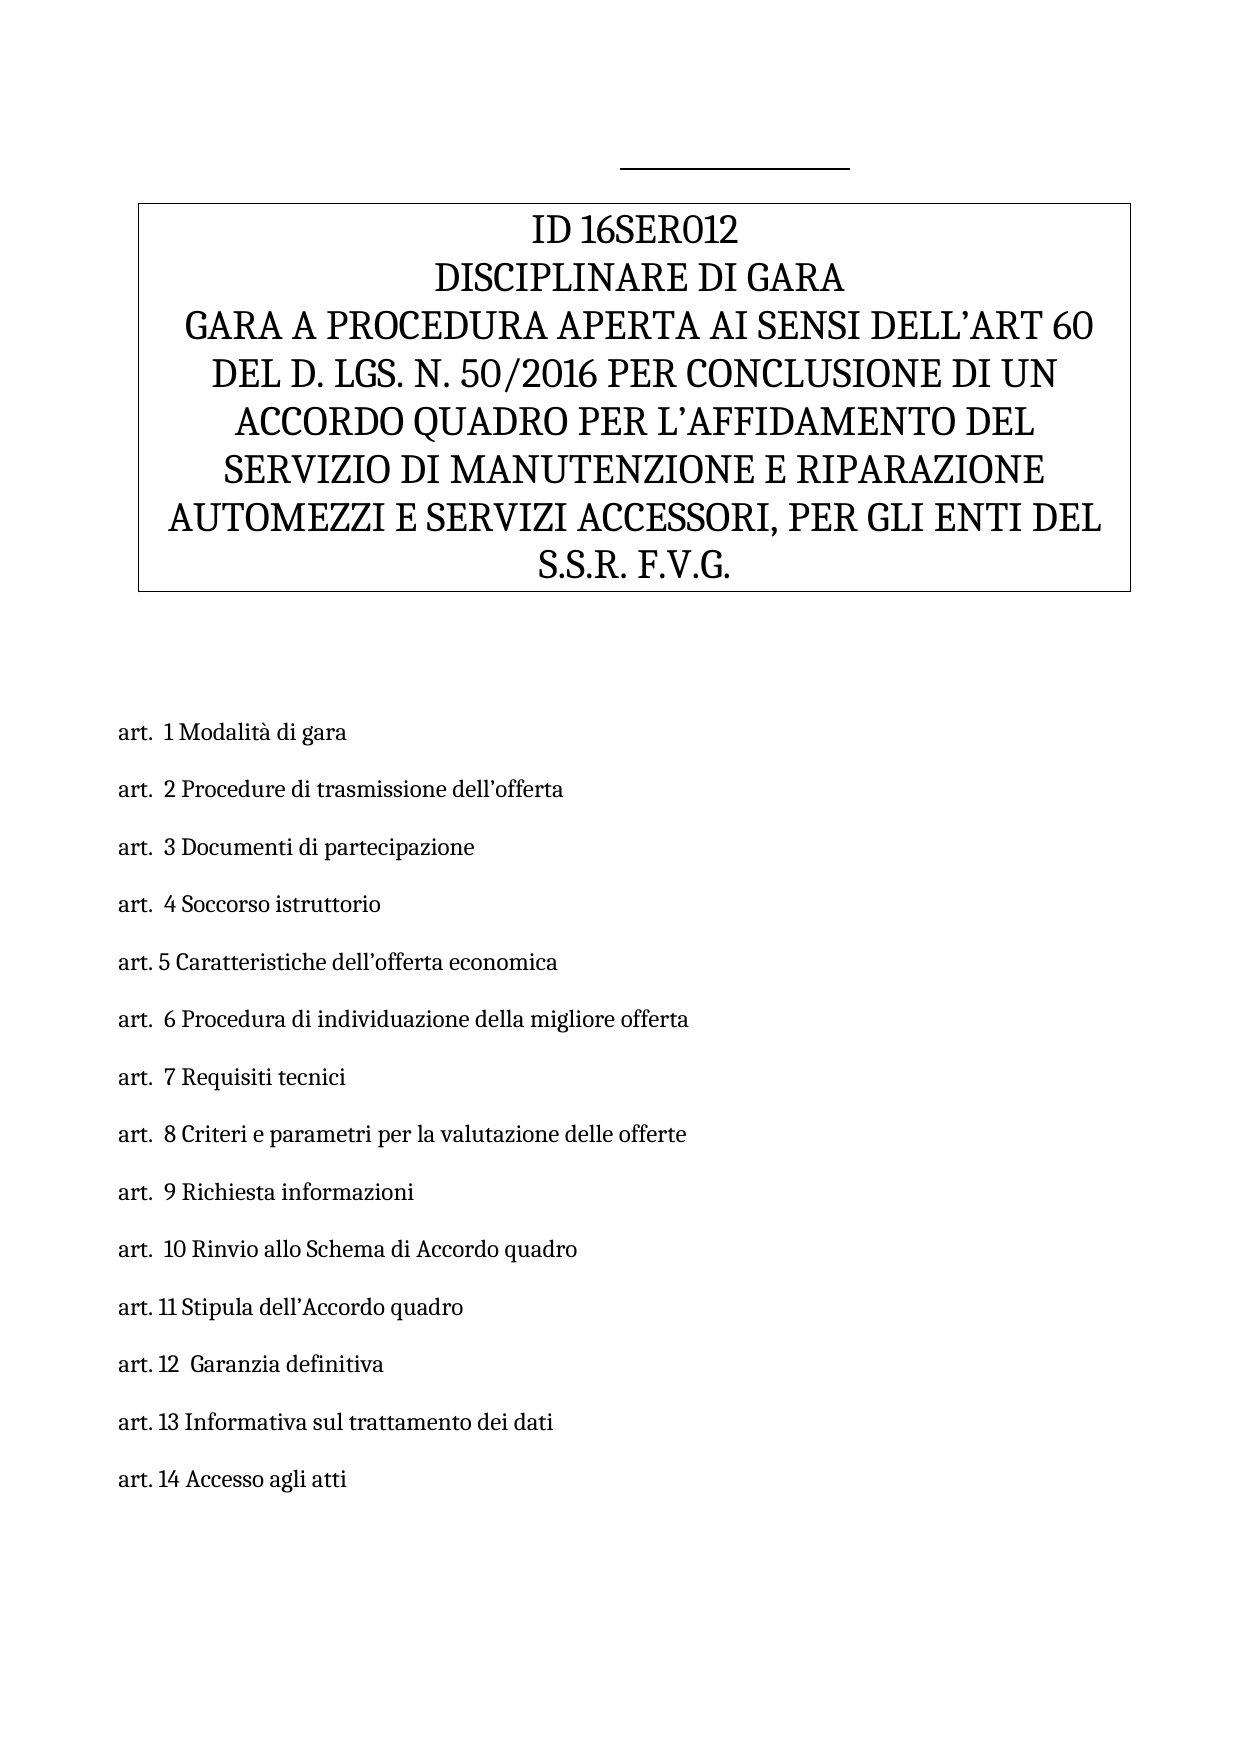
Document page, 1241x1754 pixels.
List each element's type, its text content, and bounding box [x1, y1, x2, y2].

text art. 5 Caratteristiche dell’offerta economica [118, 947, 1122, 976]
text art. 1 Modalità di gara [118, 717, 1122, 746]
text GARA A PROCEDURA APERTA AI SENSI DELL’ART 60 DEL D. LGS. N. 50/2016 PER CONCLUSIONE DI UN ACCORDO QUADRO PER L’AFFIDAMENTO DEL SERVIZIO DI MANUTENZIONE E RIPARAZIONE AUTOMEZZI E SERVIZI ACCESSORI, PER GLI ENTI DEL S.S.R. F.V.G. [139, 299, 1130, 591]
text art. 8 Criteri e parametri per la valutazione delle offerte [118, 1120, 1122, 1149]
text art. 9 Richiesta informazioni [118, 1177, 1122, 1206]
text art. 14 Accesso agli atti [118, 1465, 1122, 1494]
text art. 4 Soccorso istruttorio [118, 890, 1122, 919]
text art. 2 Procedure di trasmissione dell’offerta [118, 775, 1122, 804]
text art. 11 Stipula dell’Accordo quadro [118, 1292, 1122, 1321]
text DISCIPLINARE DI GARA [139, 251, 1130, 299]
text art. 6 Procedura di individuazione della migliore offerta [118, 1005, 1122, 1034]
text art. 3 Documenti di partecipazione [118, 832, 1122, 861]
text art. 7 Requisiti tecnici [118, 1062, 1122, 1091]
text art. 10 Rinvio allo Schema di Accordo quadro [118, 1235, 1122, 1264]
text ID 16SER012 [139, 204, 1130, 251]
text art. 12 Garanzia definitiva [118, 1350, 1122, 1379]
text art. 13 Informativa sul trattamento dei dati [118, 1407, 1122, 1436]
